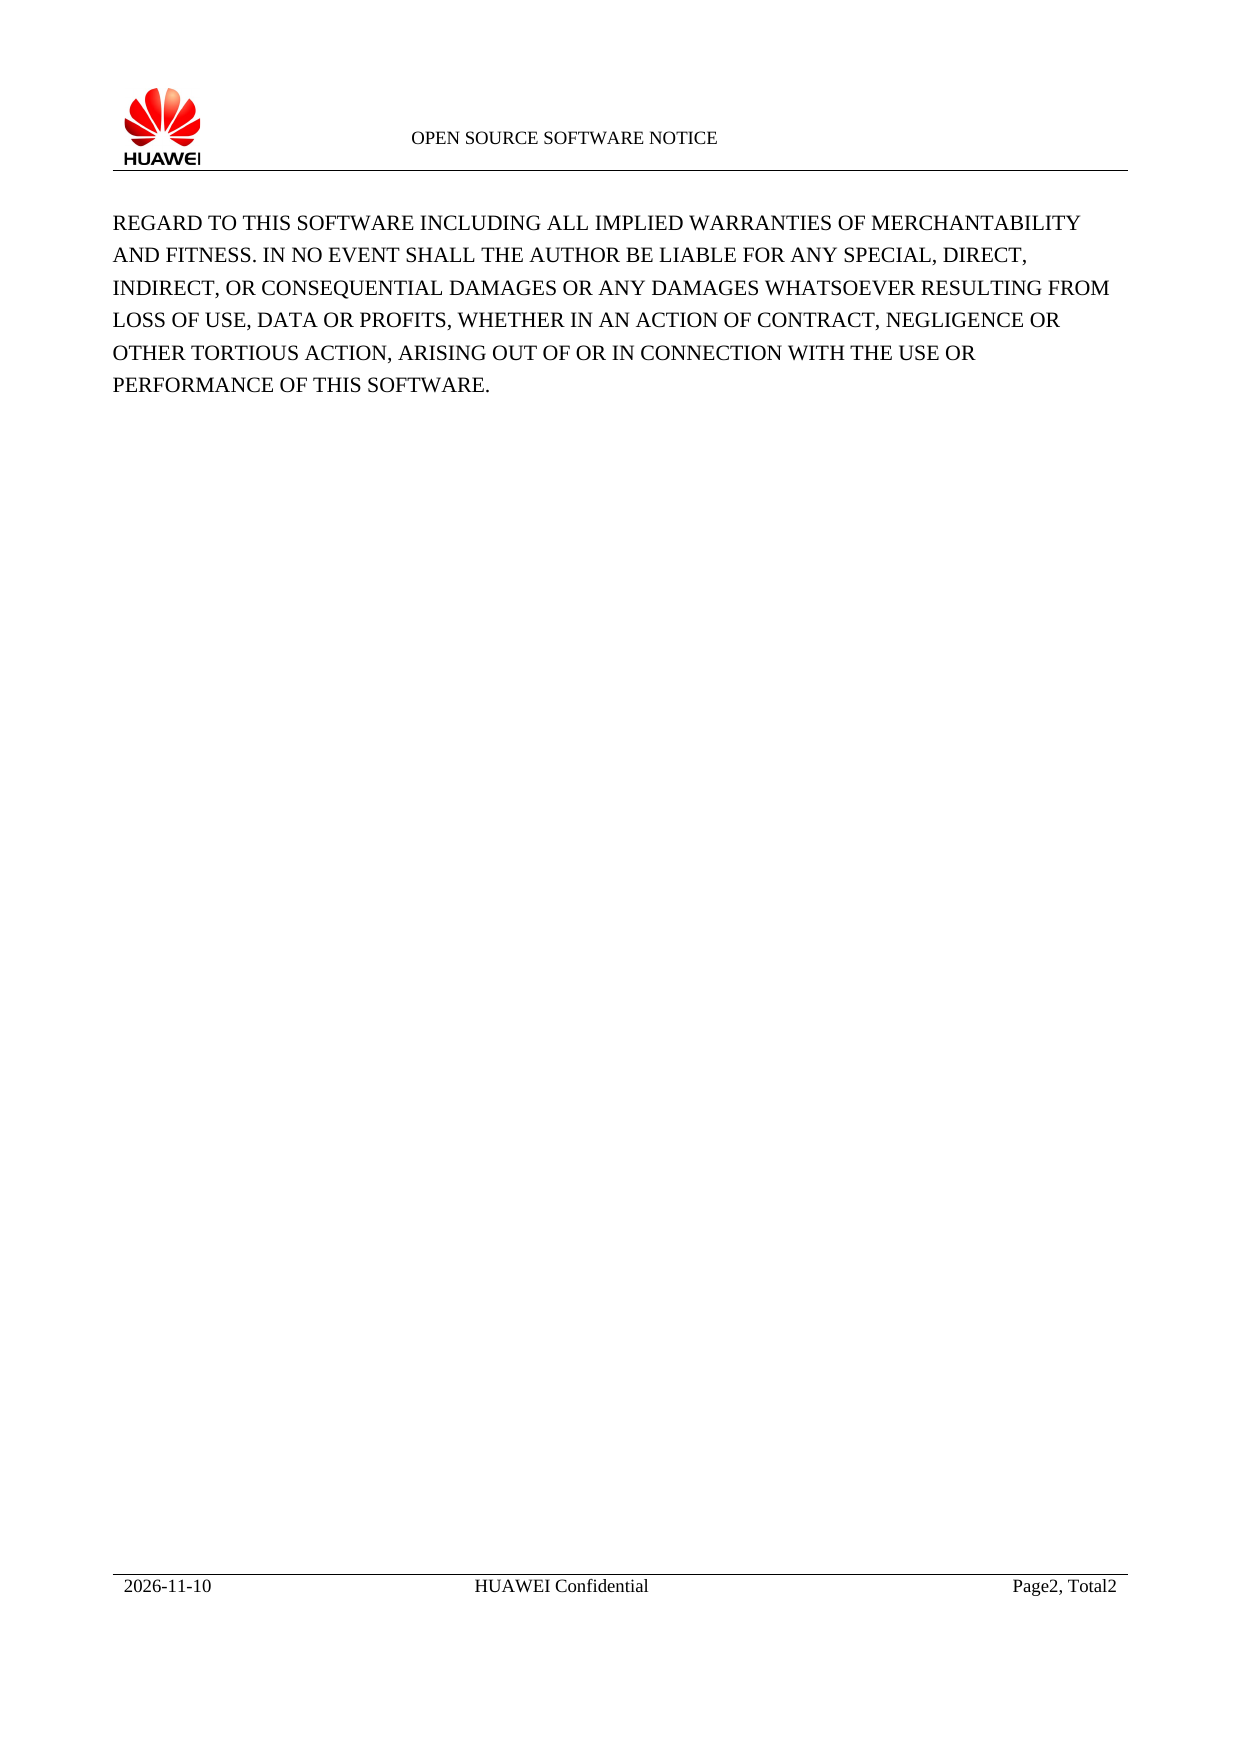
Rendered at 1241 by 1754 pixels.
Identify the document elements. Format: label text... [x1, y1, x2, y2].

picture [124, 88, 201, 165]
